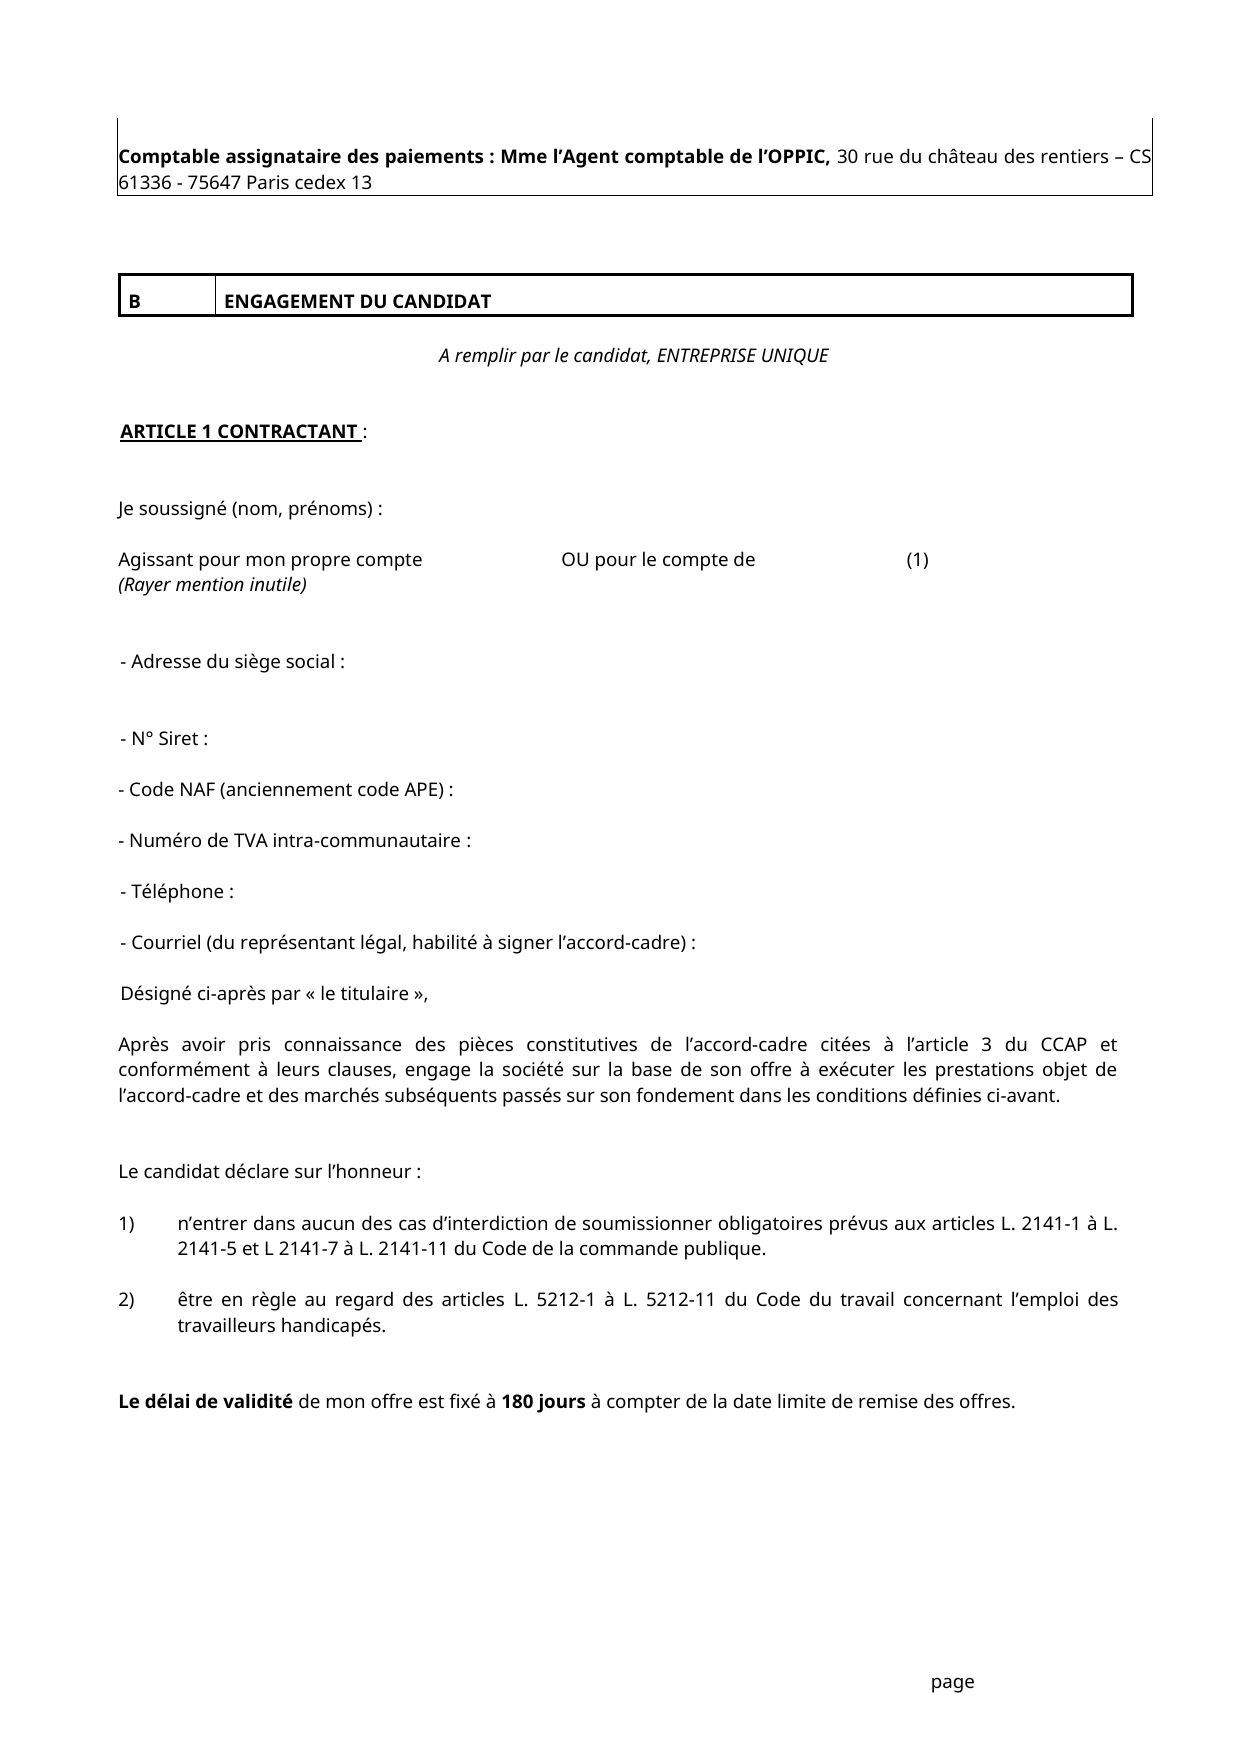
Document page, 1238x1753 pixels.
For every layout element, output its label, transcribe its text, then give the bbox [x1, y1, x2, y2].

table_header ENGAGEMENT DU CANDIDAT [216, 276, 1131, 313]
table_header B [121, 276, 215, 313]
text A remplir par le candidat, ENTREPRISE UNIQUE [118, 342, 1152, 368]
text (Rayer mention inutile) [118, 572, 1152, 597]
text ARTICLE 1 CONTRACTANT : [120, 419, 1152, 444]
text Le délai de validité de mon offre est fixé à 180 jours à compter de la date limite de remise des offres. [118, 1388, 1152, 1414]
text - Code NAF (anciennement code APE) : [118, 776, 1152, 801]
text Le candidat déclare sur l’honneur : [118, 1159, 1152, 1184]
text Après avoir pris connaissance des pièces constitutives de l’accord-cadre citées à l’article 3 du CCAP et conformément à leurs clauses, engage la société sur la base de son offre à exécuter les prestations objet de l’accord-cadre et des marchés subséquents passés sur son fondement dans les conditions définies ci-avant. [118, 1031, 1119, 1108]
list être en règle au regard des articles L. 5212-1 à L. 5212-11 du Code du travail concernant l’emploi des travailleurs handicapés. [118, 1286, 1119, 1337]
text Comptable assignataire des paiements : Mme l’Agent comptable de l’OPPIC, 30 rue du château des rentiers – CS 61336 - 75647 Paris cedex 13 [118, 144, 1152, 195]
text Je soussigné (nom, prénoms) : [118, 495, 1152, 521]
text - Courriel (du représentant légal, habilité à signer l’accord-cadre) : [120, 929, 1152, 954]
text Agissant pour mon propre compte OU pour le compte de (1) [118, 546, 1152, 572]
list n’entrer dans aucun des cas d’interdiction de soumissionner obligatoires prévus aux articles L. 2141-1 à L. 2141-5 et L 2141-7 à L. 2141-11 du Code de la commande publique. [118, 1210, 1119, 1261]
text - N° Siret : [120, 725, 1152, 750]
text - Téléphone : [120, 878, 1152, 903]
text - Numéro de TVA intra-communautaire : [118, 827, 1152, 852]
text - Adresse du siège social : [120, 648, 1152, 674]
text Désigné ci-après par « le titulaire », [120, 980, 1152, 1006]
